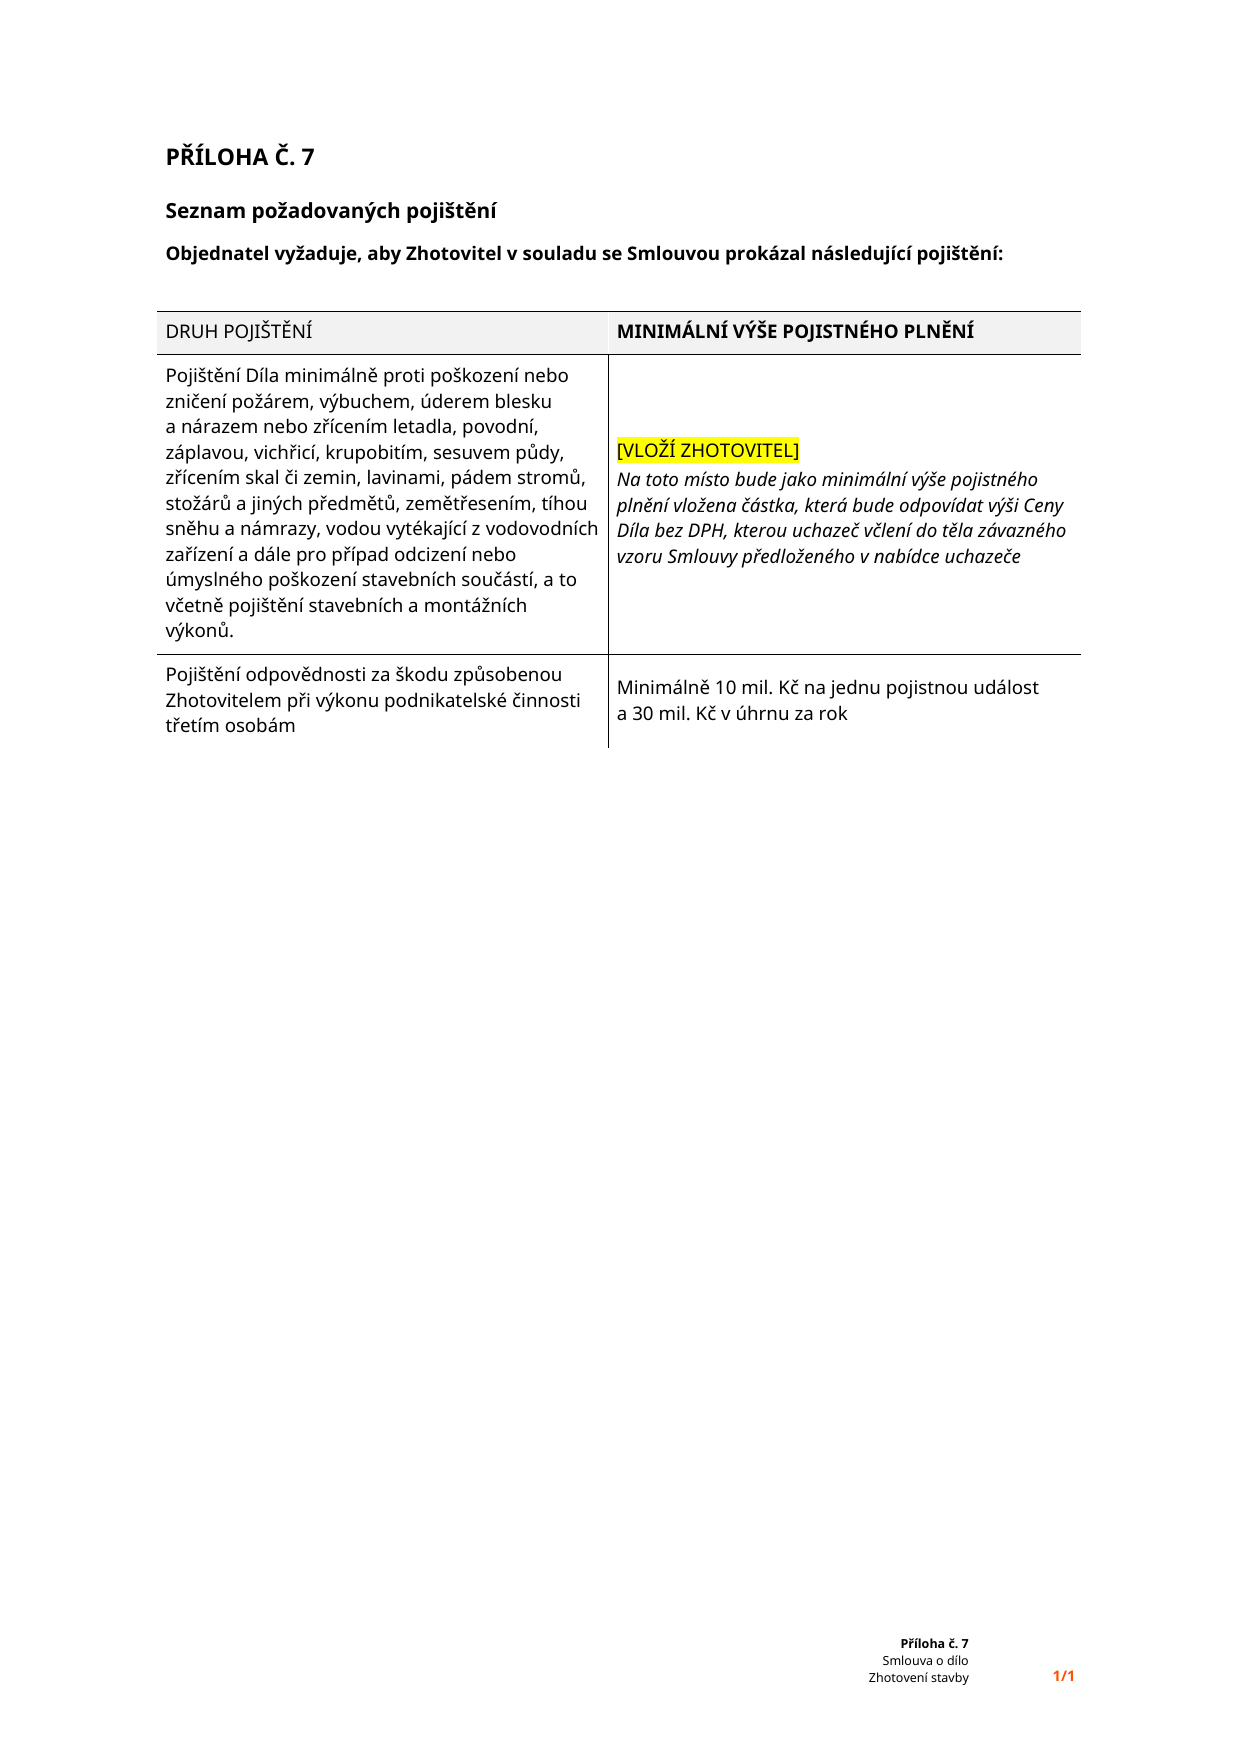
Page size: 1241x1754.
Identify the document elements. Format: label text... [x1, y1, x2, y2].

table_cell Minimálně 10 mil. Kč na jednu pojistnou událost a 30 mil. Kč v úhrnu za rok [609, 655, 1081, 748]
table_cell Pojištění odpovědnosti za škodu způsobenou Zhotovitelem při výkonu podnikatelské činnosti třetím osobám [157, 655, 608, 748]
table_cell Pojištění Díla minimálně proti poškození nebo zničení požárem, výbuchem, úderem blesku a nárazem nebo zřícením letadla, povodní, záplavou, vichřicí, krupobitím, sesuvem půdy, zřícením skal či zemin, lavinami, pádem stromů, stožárů a jiných předmětů, zemětřesením, tíhou sněhu a námrazy, vodou vytékající z vodovodních zařízení a dále pro případ odcizení nebo úmyslného poškození stavebních součástí, a to včetně pojištění stavebních a montážních výkonů. [157, 355, 608, 653]
text Příloha č. 7 [165, 141, 1075, 173]
table_header MINIMÁLNÍ VÝŠE POJISTNÉHO PLNĚNÍ [609, 312, 1081, 354]
table_cell [VLOŽÍ ZHOTOVITEL] Na toto místo bude jako minimální výše pojistného plnění vložena částka, která bude odpovídat výši Ceny Díla bez DPH, kterou uchazeč včlení do těla závazného vzoru Smlouvy předloženého v nabídce uchazeče [609, 355, 1081, 653]
text Objednatel vyžaduje, aby Zhotovitel v souladu se Smlouvou prokázal následující pojištění: [165, 240, 1075, 266]
table_header DRUH POJIŠTĚNÍ [157, 312, 608, 354]
text Seznam požadovaných pojištění [165, 197, 1075, 225]
